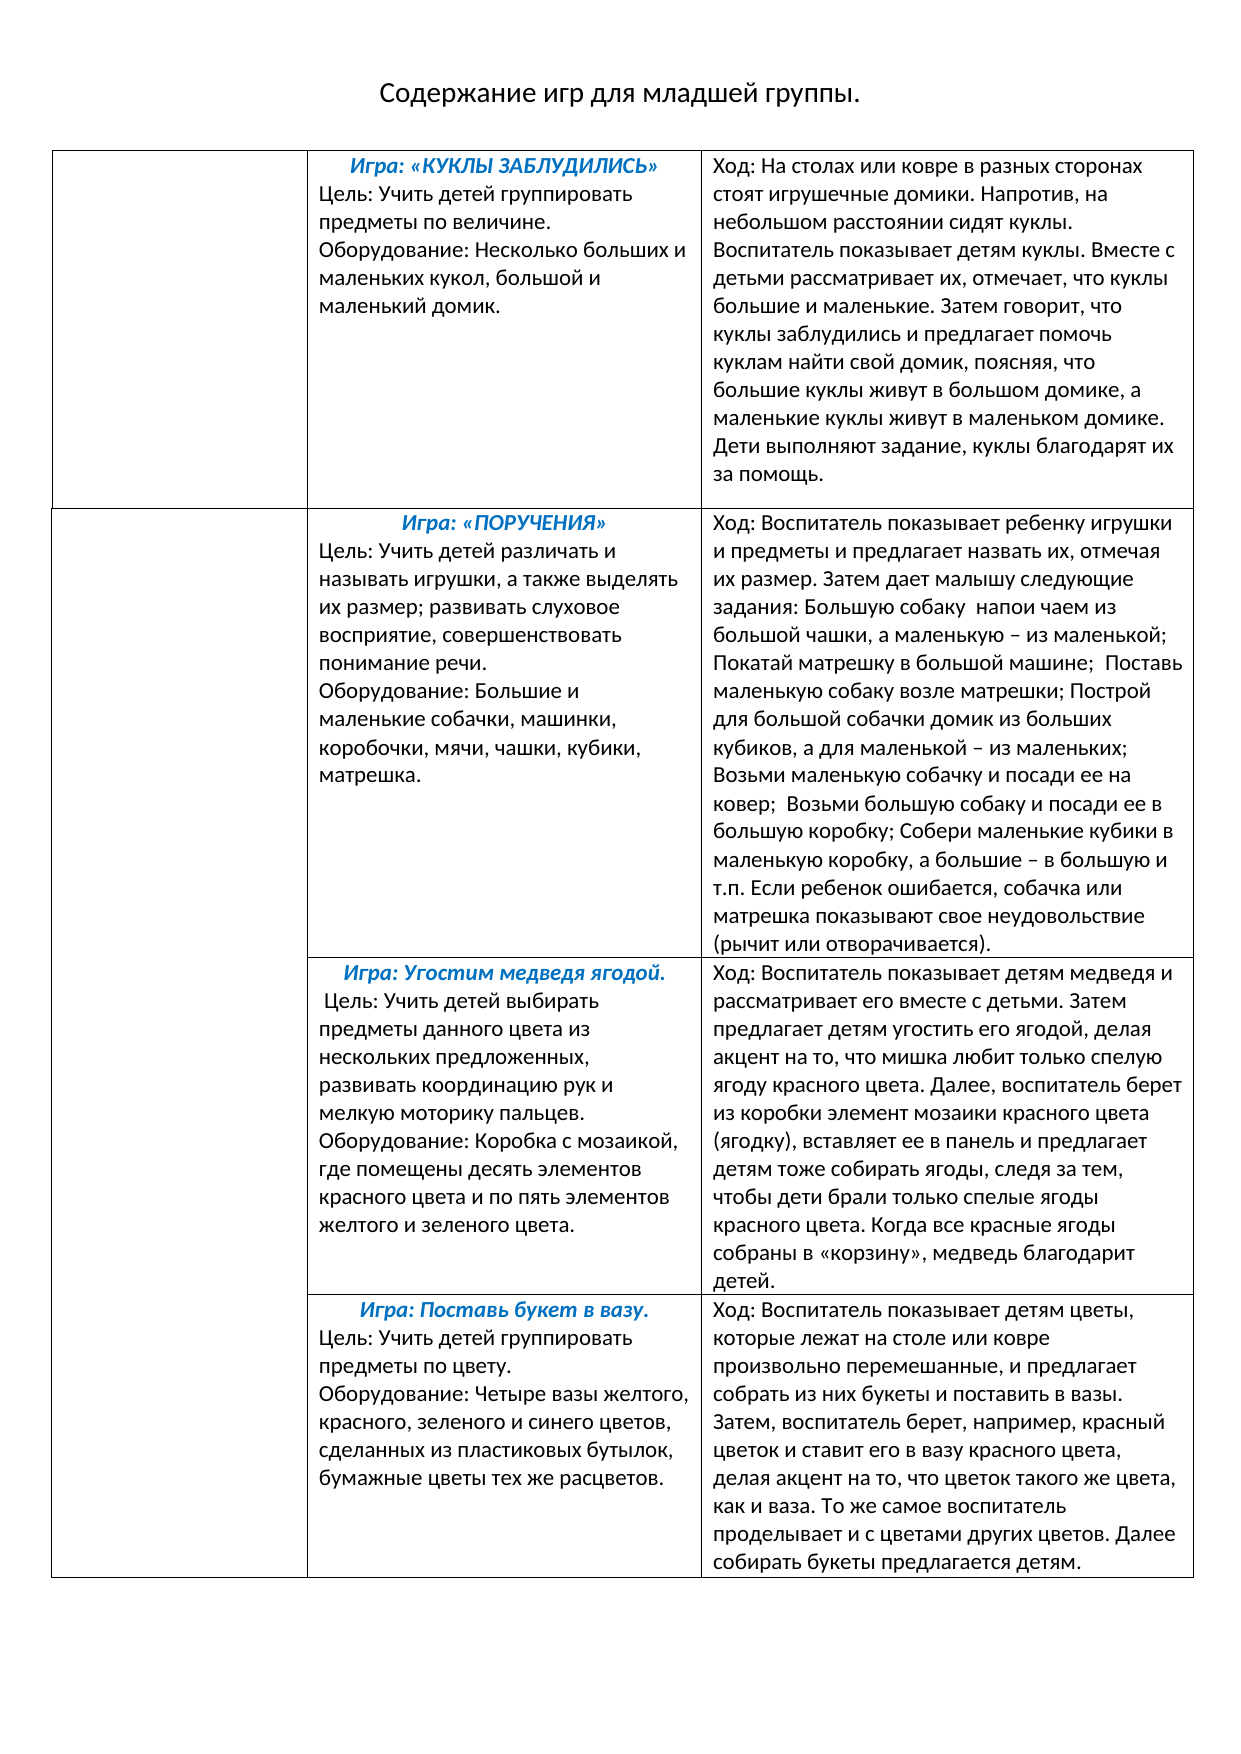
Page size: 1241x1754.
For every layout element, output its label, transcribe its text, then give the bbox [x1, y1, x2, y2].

table_cell Ход: На столах или ковре в разных сторонах стоят игрушечные домики. Напротив, на небольшом расстоянии сидят куклы. Воспитатель показывает детям куклы. Вместе с детьми рассматривает их, отмечает, что куклы большие и маленькие. Затем говорит, что куклы заблудились и предлагает помочь куклам найти свой домик, поясняя, что большие куклы живут в большом домике, а маленькие куклы живут в маленьком домике. Дети выполняют задание, куклы благодарят их за помощь. [702, 151, 1193, 507]
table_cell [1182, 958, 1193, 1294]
table_cell [52, 509, 307, 1577]
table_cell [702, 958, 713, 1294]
table_cell Игра: Поставь букет в вазу. Цель: Учить детей группировать предметы по цвету. Оборудование: Четыре вазы желтого, красного, зеленого и синего цветов, сделанных из пластиковых бутылок, бумажные цветы тех же расцветов. [308, 1295, 701, 1577]
table_cell Игра: Угостим медведя ягодой. Цель: Учить детей выбирать предметы данного цвета из нескольких предложенных, развивать координацию рук и мелкую моторику пальцев. Оборудование: Коробка с мозаикой, где помещены десять элементов красного цвета и по пять элементов желтого и зеленого цвета. [308, 958, 701, 1294]
table_cell Игра: «КУКЛЫ ЗАБЛУДИЛИСЬ» Цель: Учить детей группировать предметы по величине. Оборудование: Несколько больших и маленьких кукол, большой и маленький домик. [308, 151, 701, 507]
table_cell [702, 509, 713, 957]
table_cell Игра: «ПОРУЧЕНИЯ» Цель: Учить детей различать и называть игрушки, а также выделять их размер; развивать слуховое восприятие, совершенствовать понимание речи. Оборудование: Большие и маленькие собачки, машинки, коробочки, мячи, чашки, кубики, матрешка. [308, 509, 701, 957]
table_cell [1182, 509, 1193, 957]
table_cell Ход: Воспитатель показывает детям цветы, которые лежат на столе или ковре произвольно перемешанные, и предлагает собрать из них букеты и поставить в вазы. Затем, воспитатель берет, например, красный цветок и ставит его в вазу красного цвета, делая акцент на то, что цветок такого же цвета, как и ваза. То же самое воспитатель проделывает и с цветами других цветов. Далее собирать букеты предлагается детям. [702, 1295, 1193, 1577]
